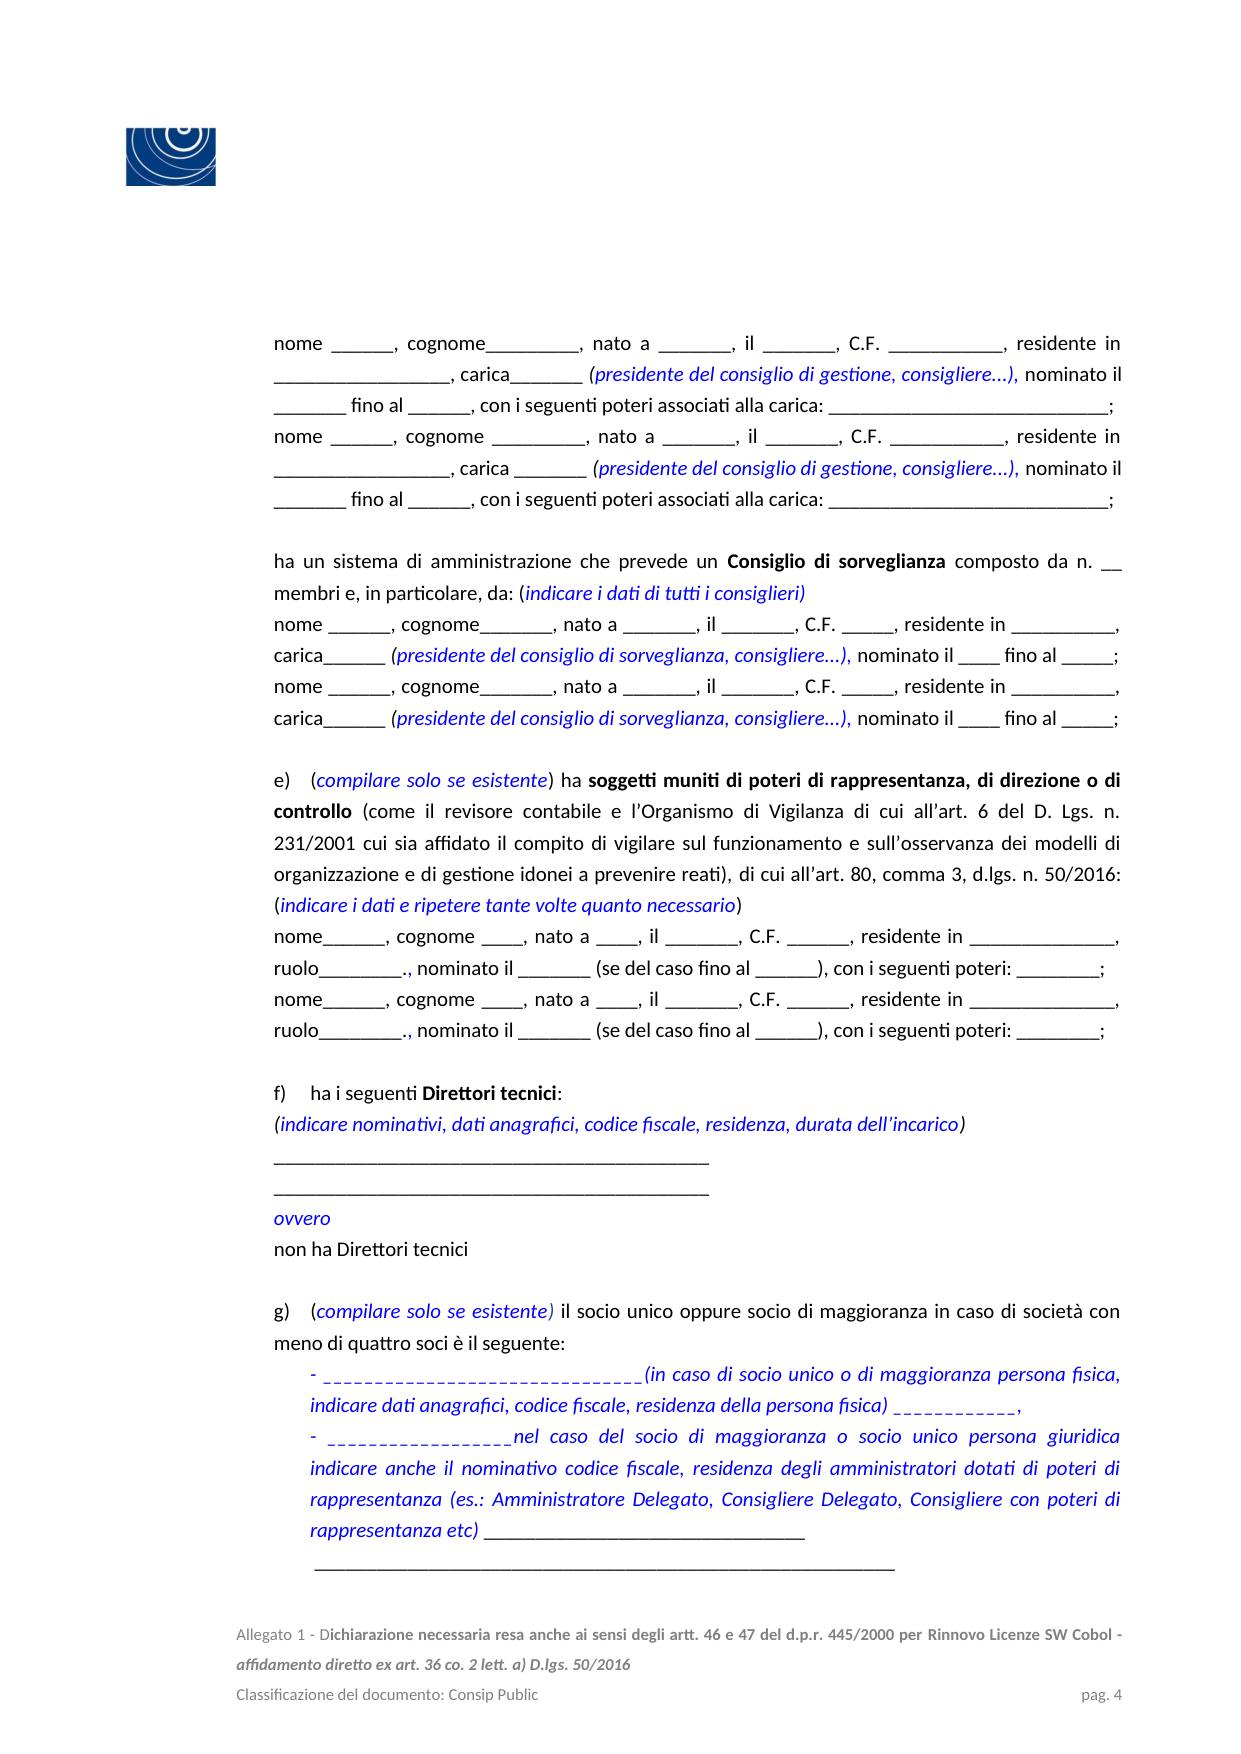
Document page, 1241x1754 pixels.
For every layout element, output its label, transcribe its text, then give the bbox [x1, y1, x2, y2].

list ovvero [274, 1200, 1122, 1231]
text nome______, cognome ____, nato a ____, il _______, C.F. ______, residente in ______________, ruolo________., nominato il _______ (se del caso fino al ______), con i seguenti poteri: ________; [274, 919, 1122, 981]
list __________________________________________ [274, 1137, 1122, 1169]
list f) ha i seguenti Direttori tecnici: [236, 1075, 1122, 1106]
list nome ______, cognome_______, nato a _______, il _______, C.F. _____, residente in __________, carica______ (presidente del consiglio di sorveglianza, consigliere...), nominato il ____ fino al _____; [274, 669, 1122, 731]
list nome ______, cognome_______, nato a _______, il _______, C.F. _____, residente in __________, carica______ (presidente del consiglio di sorveglianza, consigliere...), nominato il ____ fino al _____; [274, 606, 1122, 669]
list - _______________________________(in caso di socio unico o di maggioranza persona fisica, indicare dati anagrafici, codice fiscale, residenza della persona fisica) ____________, [310, 1356, 1122, 1419]
list nome ______, cognome_________, nato a _______, il _______, C.F. ___________, residente in _________________, carica_______ (presidente del consiglio di gestione, consigliere...), nominato il _______ fino al ______, con i seguenti poteri associati alla carica: ___________________________; [274, 325, 1122, 419]
list non ha Direttori tecnici [274, 1231, 1122, 1262]
text ha un sistema di amministrazione che prevede un Consiglio di sorveglianza composto da n. __ membri e, in particolare, da: (indicare i dati di tutti i consiglieri) [274, 544, 1122, 606]
text nome ______, cognome _________, nato a _______, il _______, C.F. ___________, residente in _________________, carica _______ (presidente del consiglio di gestione, consigliere...), nominato il _______ fino al ______, con i seguenti poteri associati alla carica: ___________________________; [274, 419, 1122, 512]
text nome______, cognome ____, nato a ____, il _______, C.F. ______, residente in ______________, ruolo________., nominato il _______ (se del caso fino al ______), con i seguenti poteri: ________; [274, 981, 1122, 1044]
list (indicare nominativi, dati anagrafici, codice fiscale, residenza, durata dell’incarico) [274, 1106, 1122, 1137]
list __________________________________________ [274, 1169, 1122, 1200]
text g) (compilare solo se esistente) il socio unico oppure socio di maggioranza in caso di società con meno di quattro soci è il seguente: [274, 1294, 1122, 1356]
text e) (compilare solo se esistente) ha soggetti muniti di poteri di rappresentanza, di direzione o di controllo (come il revisore contabile e l’Organismo di Vigilanza di cui all’art. 6 del D. Lgs. n. 231/2001 cui sia affidato il compito di vigilare sul funzionamento e sull’osservanza dei modelli di organizzazione e di gestione idonei a prevenire reati), di cui all’art. 80, comma 3, d.lgs. n. 50/2016: (indicare i dati e ripetere tante volte quanto necessario) [274, 762, 1122, 919]
picture [0, 0, 216, 185]
list - __________________nel caso del socio di maggioranza o socio unico persona giuridica indicare anche il nominativo codice fiscale, residenza degli amministratori dotati di poteri di rappresentanza (es.: Amministratore Delegato, Consigliere Delegato, Consigliere con poteri di rappresentanza etc) _______________________________ [310, 1419, 1122, 1544]
list ________________________________________________________ [310, 1544, 1122, 1575]
